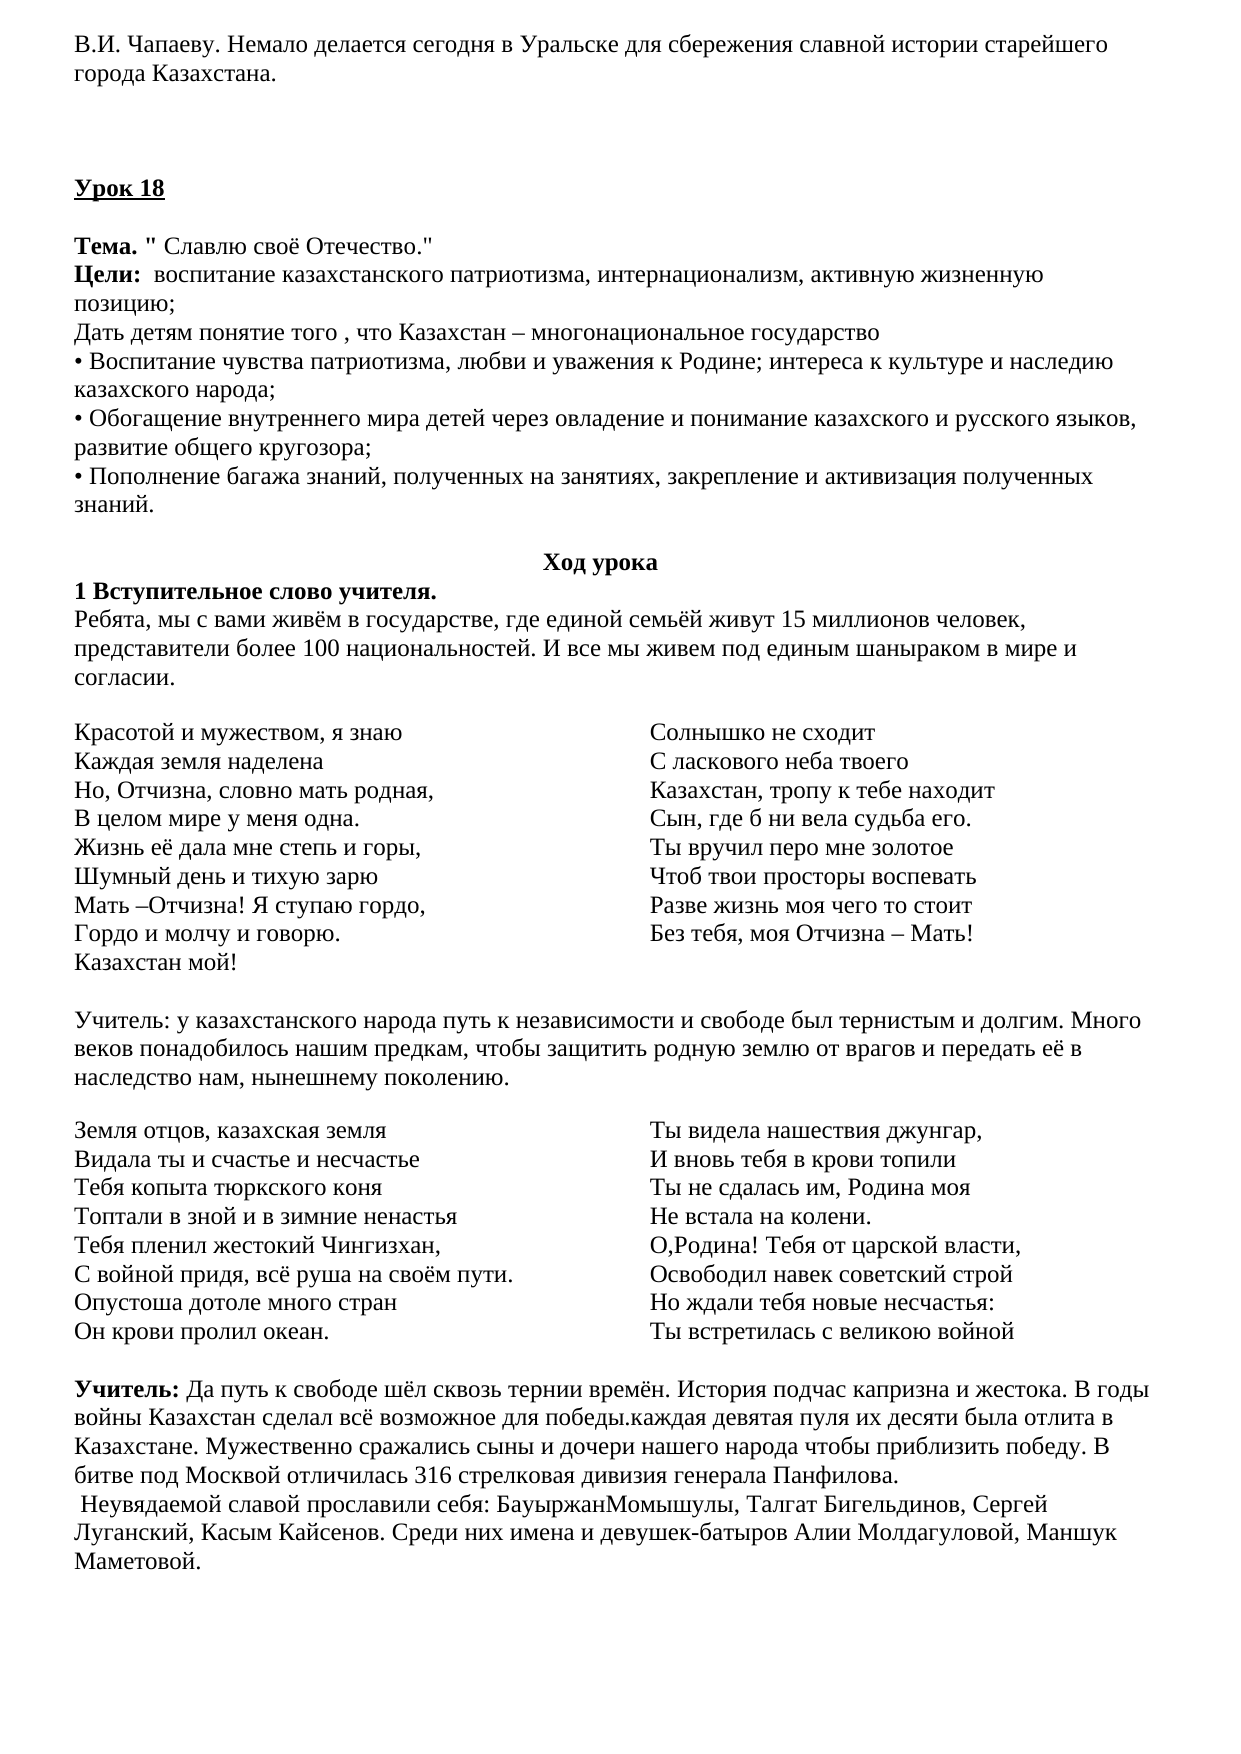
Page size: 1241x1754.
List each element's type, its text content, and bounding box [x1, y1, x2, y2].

text Ребята, мы с вами живём в государстве, где единой семьёй живут 15 миллионов человек, представители более 100 национальностей. И все мы живем под единым шаныраком в мире и согласии. [74, 604, 1152, 691]
text Земля отцов, казахская земля Видала ты и счастье и несчастье Тебя копыта тюркского коня Топтали в зной и в зимние ненастья Тебя пленил жестокий Чингизхан, С войной придя, всё руша на своём пути. Опустоша дотоле много стран Он крови пролил океан. Ты видела нашествия джунгар, И вновь тебя в крови топили Ты не сдалась им, Родина моя Не встала на колени. О,Родина! Тебя от царской власти, Освободил навек советский строй Но ждали тебя новые несчастья: Ты встретилась с великою войной [74, 1115, 576, 1345]
text Земля отцов, казахская земля Видала ты и счастье и несчастье Тебя копыта тюркского коня Топтали в зной и в зимние ненастья Тебя пленил жестокий Чингизхан, С войной придя, всё руша на своём пути. Опустоша дотоле много стран Он крови пролил океан. Ты видела нашествия джунгар, И вновь тебя в крови топили Ты не сдалась им, Родина моя Не встала на колени. О,Родина! Тебя от царской власти, Освободил навек советский строй Но ждали тебя новые несчастья: Ты встретилась с великою войной [649, 1115, 1152, 1345]
text Учитель: у казахстанского народа путь к независимости и свободе был тернистым и долгим. Много веков понадобилось нашим предкам, чтобы защитить родную землю от врагов и передать её в наследство нам, нынешнему поколению. [74, 1005, 1152, 1091]
text Урок 18 [74, 173, 1152, 202]
text Цели: воспитание казахстанского патриотизма, интернационализм, активную жизненную позицию; Дать детям понятие того , что Казахстан – многонациональное государство • Воспитание чувства патриотизма, любви и уважения к Родине; интереса к культуре и наследию казахского народа; • Обогащение внутреннего мира детей через овладение и понимание казахского и русского языков, развитие общего кругозора; • Пополнение багажа знаний, полученных на занятиях, закрепление и активизация полученных знаний. [74, 259, 1152, 547]
text Тема. " Славлю своё Отечество." [74, 231, 1152, 259]
text Учитель: Да путь к свободе шёл сквозь тернии времён. История подчас капризна и жестока. В годы войны Казахстан сделал всё возможное для победы.каждая девятая пуля их десяти была отлита в Казахстане. Мужественно сражались сыны и дочери нашего народа чтобы приблизить победу. В битве под Москвой отличилась 316 стрелковая дивизия генерала Панфилова. [74, 1345, 1152, 1489]
text 1 Вступительное слово учителя. [74, 576, 1152, 604]
text Красотой и мужеством, я знаю Каждая земля наделена Но, Отчизна, словно мать родная, В целом мире у меня одна. Жизнь её дала мне степь и горы, Шумный день и тихую зарю Мать –Отчизна! Я ступаю гордо, Гордо и молчу и говорю. Казахстан мой! Солнышко не сходит С ласкового неба твоего [74, 717, 576, 976]
text Ход урока [74, 547, 1152, 576]
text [74, 29, 1152, 87]
text Казахстан, тропу к тебе находит Сын, где б ни вела судьба его. Ты вручил перо мне золотое Чтоб твои просторы воспевать Разве жизнь моя чего то стоит Без тебя, моя Отчизна – Мать! [649, 775, 1152, 1005]
text Неувядаемой славой прославили себя: БауыржанМомышулы, Талгат Бигельдинов, Сергей Луганский, Касым Кайсенов. Среди них имена и девушек-батыров Алии Молдагуловой, Маншук Маметовой. [74, 1489, 1152, 1604]
